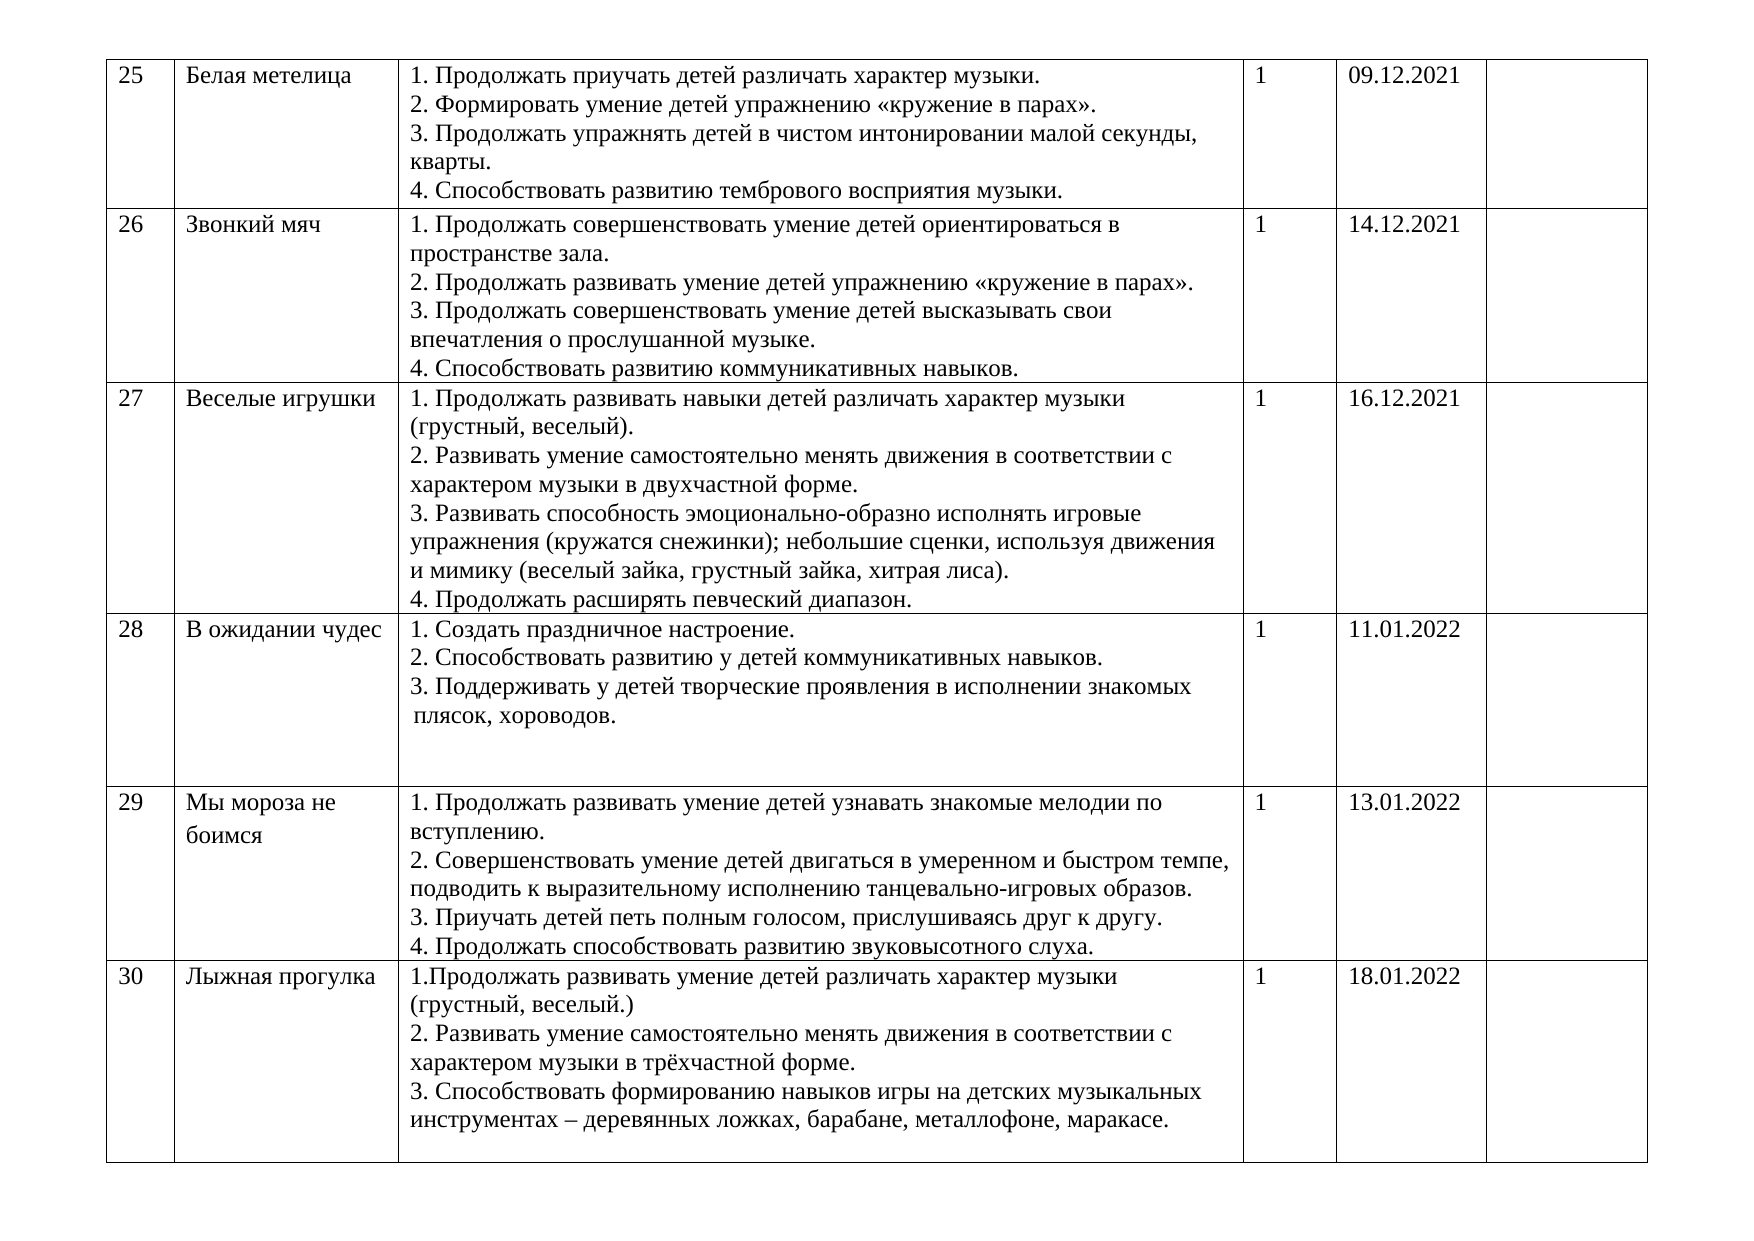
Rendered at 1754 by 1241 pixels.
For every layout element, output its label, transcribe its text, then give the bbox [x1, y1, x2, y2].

table_cell [1487, 961, 1647, 1162]
table_cell [1487, 383, 1647, 613]
table_cell 26 [107, 209, 174, 382]
table_cell [1487, 614, 1647, 786]
table_cell 1. Создать праздничное настроение. 2. Способствовать развитию у детей коммуникативных навыков. 3. Поддерживать у детей творческие проявления в исполнении знакомых плясок, хороводов. [399, 614, 1243, 786]
table_cell Белая метелица [175, 60, 398, 208]
table_cell [1487, 209, 1647, 382]
table_cell 28 [107, 614, 174, 786]
table_cell 1. Продолжать приучать детей различать характер музыки. 2. Формировать умение детей упражнению «кружение в парах». 3. Продолжать упражнять детей в чистом интонировании малой секунды, кварты. 4. Способствовать развитию тембрового восприятия музыки. [399, 60, 1243, 208]
table_cell В ожидании чудес [175, 614, 398, 786]
table_cell 1 [1244, 787, 1336, 960]
table_cell 1 [1244, 383, 1336, 613]
table_cell 30 [107, 961, 174, 1162]
table_cell 11.01.2022 [1337, 614, 1486, 786]
table_cell 1. Продолжать развивать умение детей узнавать знакомые мелодии по вступлению. 2. Совершенствовать умение детей двигаться в умеренном и быстром темпе, подводить к выразительному исполнению танцевально-игровых образов. 3. Приучать детей петь полным голосом, прислушиваясь друг к другу. 4. Продолжать способствовать развитию звуковысотного слуха. [399, 787, 1243, 960]
table_cell 1. Продолжать развивать навыки детей различать характер музыки (грустный, веселый). 2. Развивать умение самостоятельно менять движения в соответствии с характером музыки в двухчастной форме. 3. Развивать способность эмоционально-образно исполнять игровые упражнения (кружатся снежинки); небольшие сценки, используя движения и мимику (веселый зайка, грустный зайка, хитрая лиса). 4. Продолжать расширять певческий диапазон. [399, 383, 1243, 613]
table_cell Веселые игрушки [175, 383, 398, 613]
table_cell 1 [1244, 961, 1336, 1162]
table_cell 14.12.2021 [1337, 209, 1486, 382]
table_cell [1487, 787, 1647, 960]
table_cell Мы мороза не боимся [175, 787, 398, 960]
table_cell Лыжная прогулка [175, 961, 398, 1162]
table_cell 09.12.2021 [1337, 60, 1486, 208]
table_cell 25 [107, 60, 174, 208]
table_cell 1.Продолжать развивать умение детей различать характер музыки (грустный, веселый.) 2. Развивать умение самостоятельно менять движения в соответствии с характером музыки в трёхчастной форме. 3. Способствовать формированию навыков игры на детских музыкальных инструментах – деревянных ложках, барабане, металлофоне, маракасе. [399, 961, 1243, 1162]
table_cell 13.01.2022 [1337, 787, 1486, 960]
table_cell Звонкий мяч [175, 209, 398, 382]
table_cell 16.12.2021 [1337, 383, 1486, 613]
table_cell 1 [1244, 60, 1336, 208]
table_cell 1 [1244, 614, 1336, 786]
table_cell 1. Продолжать совершенствовать умение детей ориентироваться в пространстве зала. 2. Продолжать развивать умение детей упражнению «кружение в парах». 3. Продолжать совершенствовать умение детей высказывать свои впечатления о прослушанной музыке. 4. Способствовать развитию коммуникативных навыков. [399, 209, 1243, 382]
table_cell 18.01.2022 [1337, 961, 1486, 1162]
table_cell 1 [1244, 209, 1336, 382]
table_cell 29 [107, 787, 174, 960]
table_cell 27 [107, 383, 174, 613]
table_cell [1487, 60, 1647, 208]
